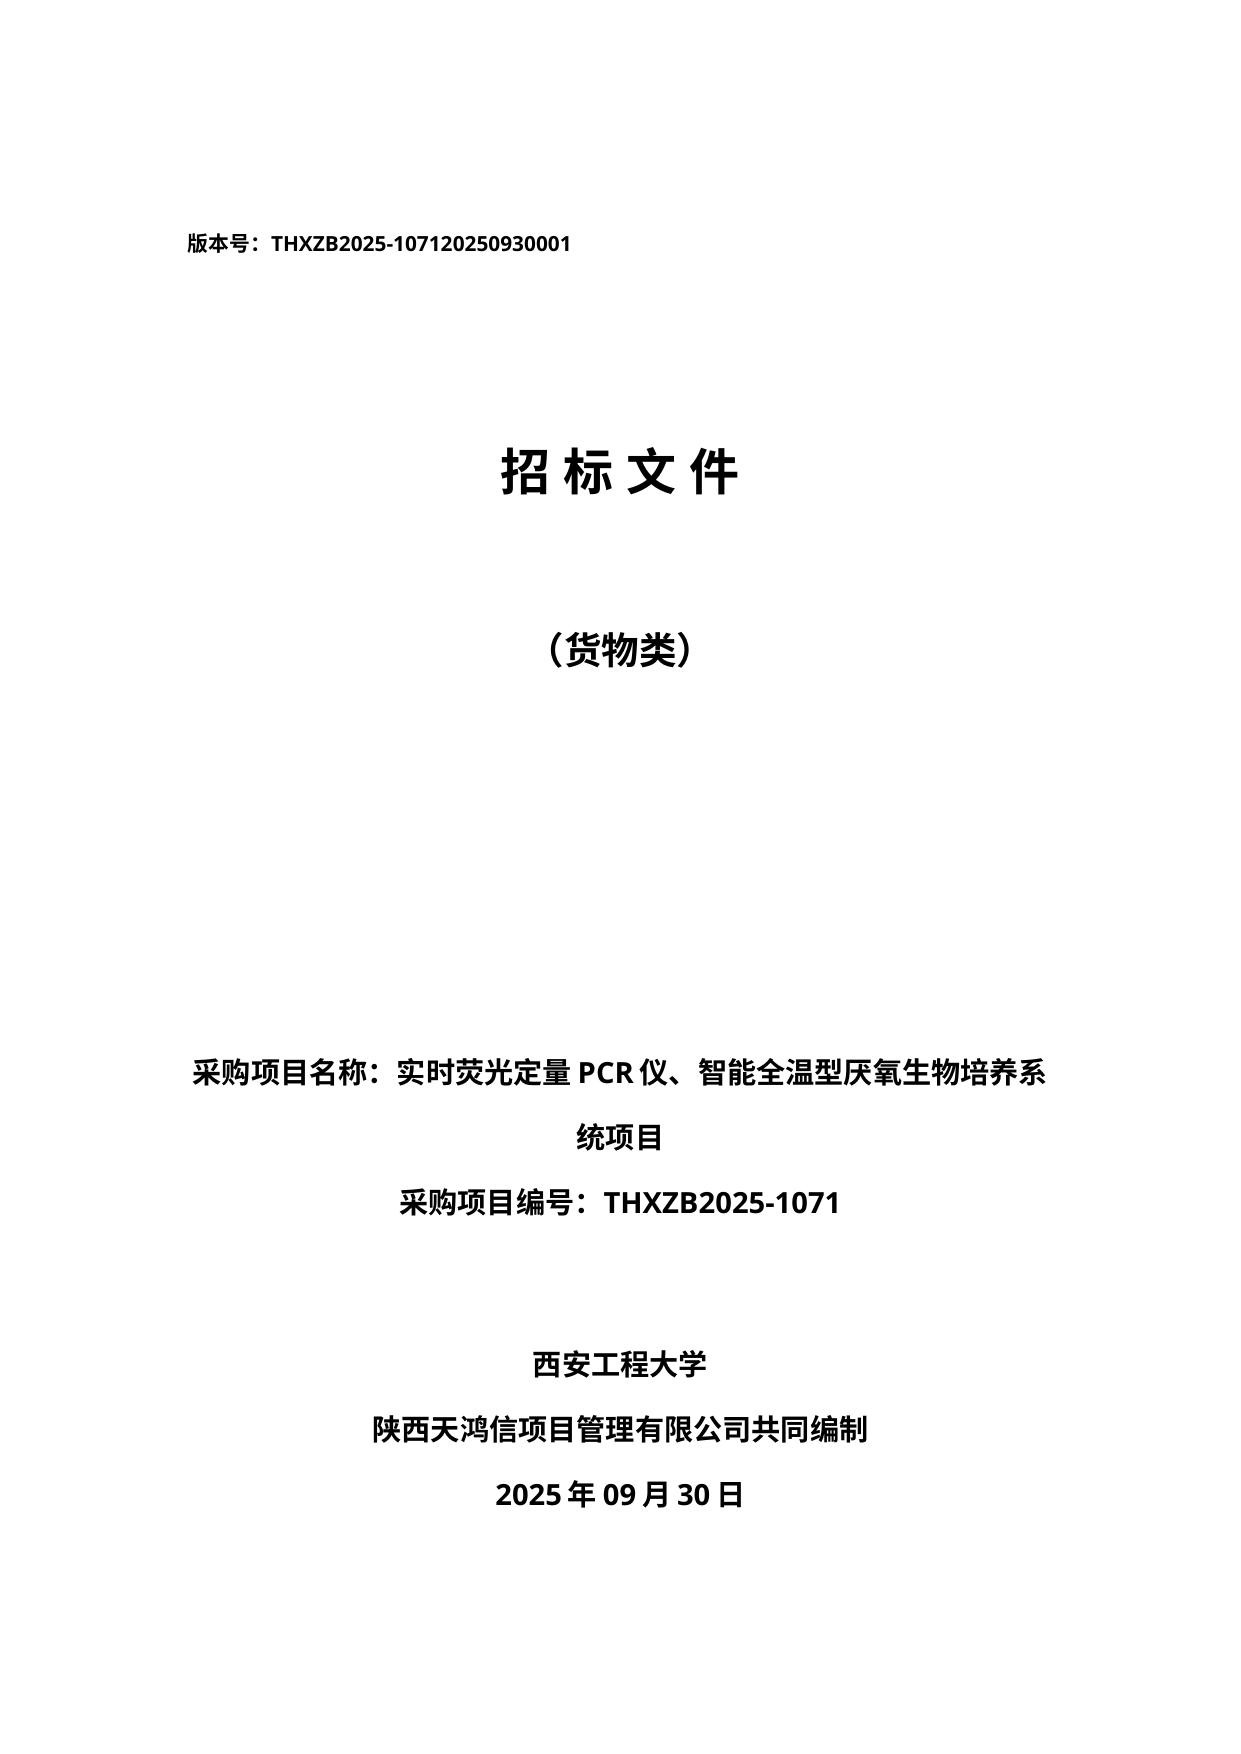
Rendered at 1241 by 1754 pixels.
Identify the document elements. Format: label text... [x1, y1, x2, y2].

text （货物类） [187, 617, 1053, 1039]
text 采购项目编号：THXZB2025-1071 [187, 1169, 1053, 1332]
text 版本号：THXZB2025-107120250930001 [187, 227, 1053, 422]
text 陕西天鸿信项目管理有限公司共同编制 [187, 1397, 1053, 1462]
text 采购项目名称：实时荧光定量PCR仪、智能全温型厌氧生物培养系统项目 [187, 1039, 1053, 1169]
text 西安工程大学 [187, 1332, 1053, 1397]
text 2025年09月30日 [187, 1462, 1053, 1527]
text 招 标 文 件 [187, 422, 1053, 617]
